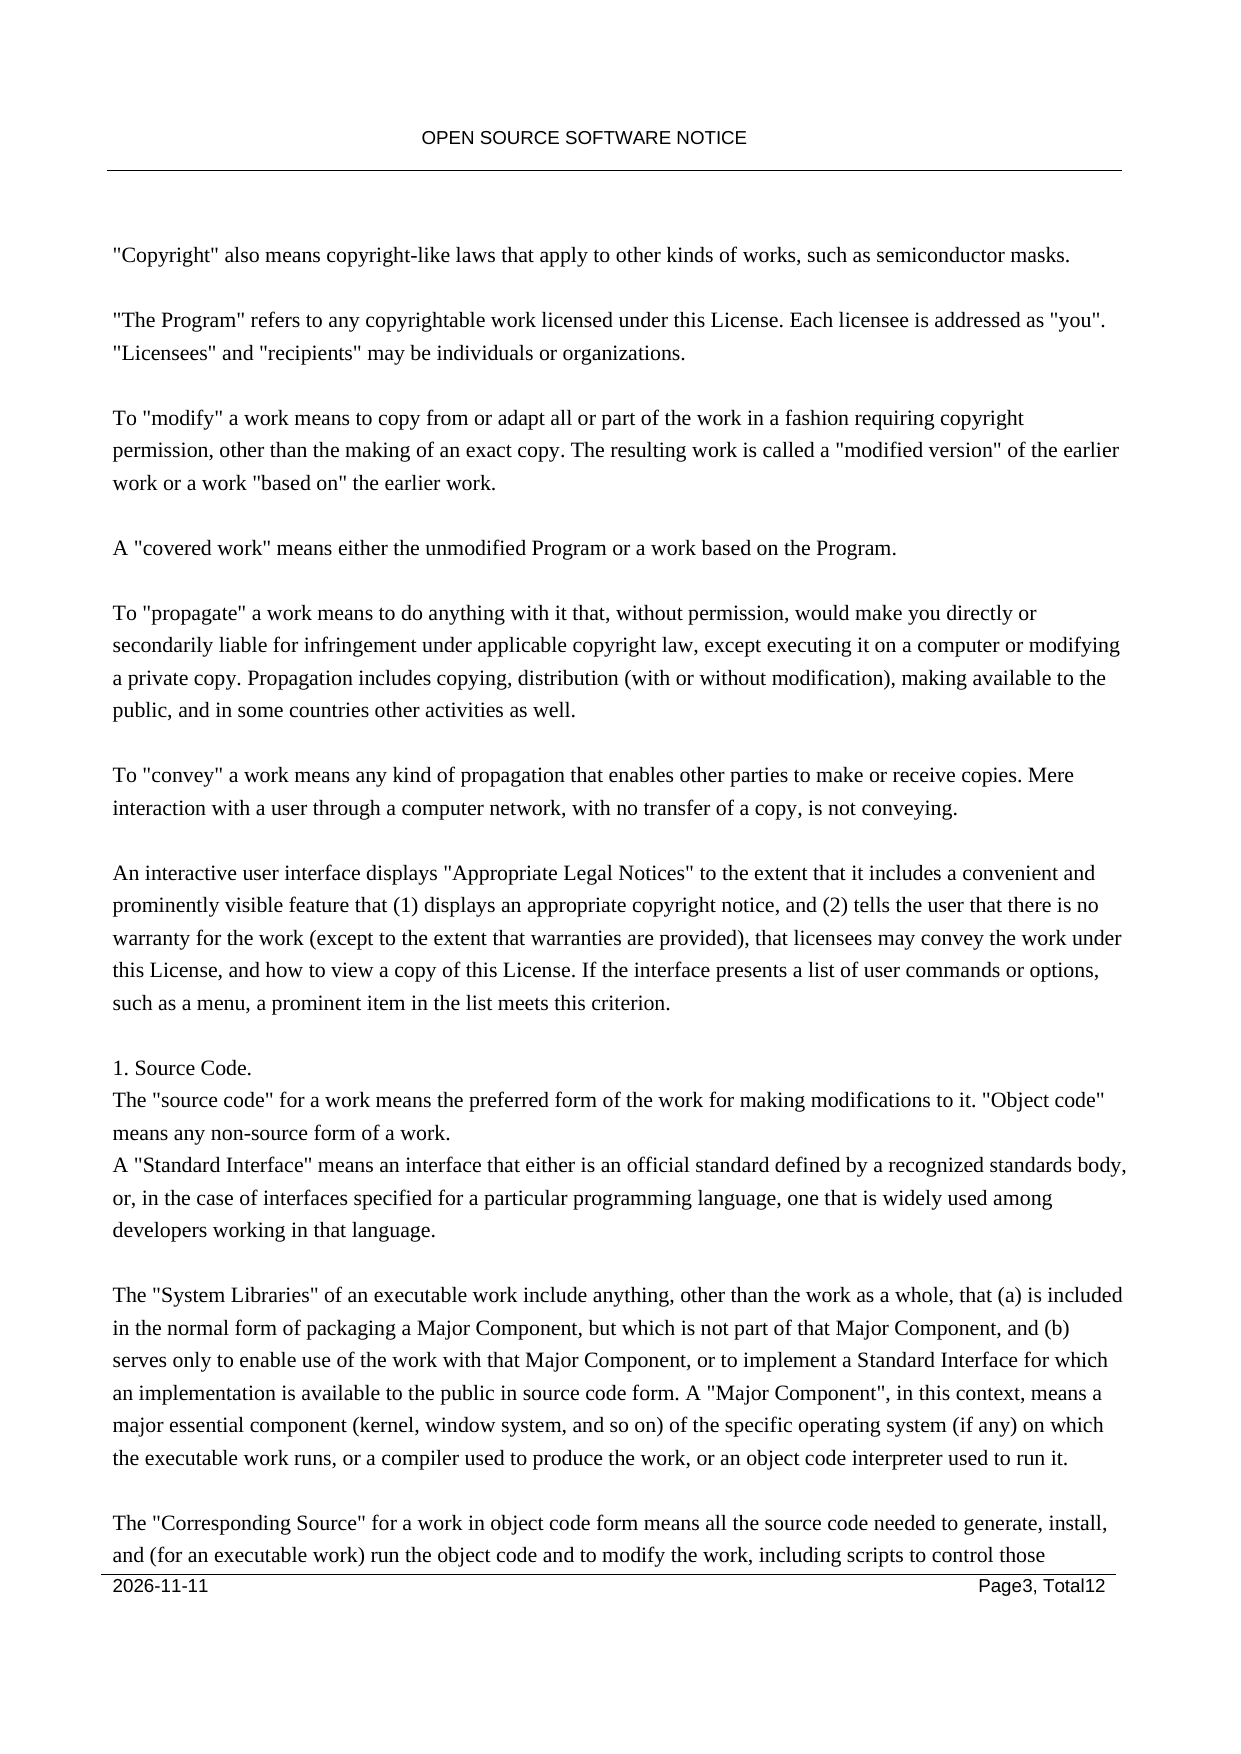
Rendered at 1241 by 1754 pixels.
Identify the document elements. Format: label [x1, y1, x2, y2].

text [112, 206, 1128, 1571]
